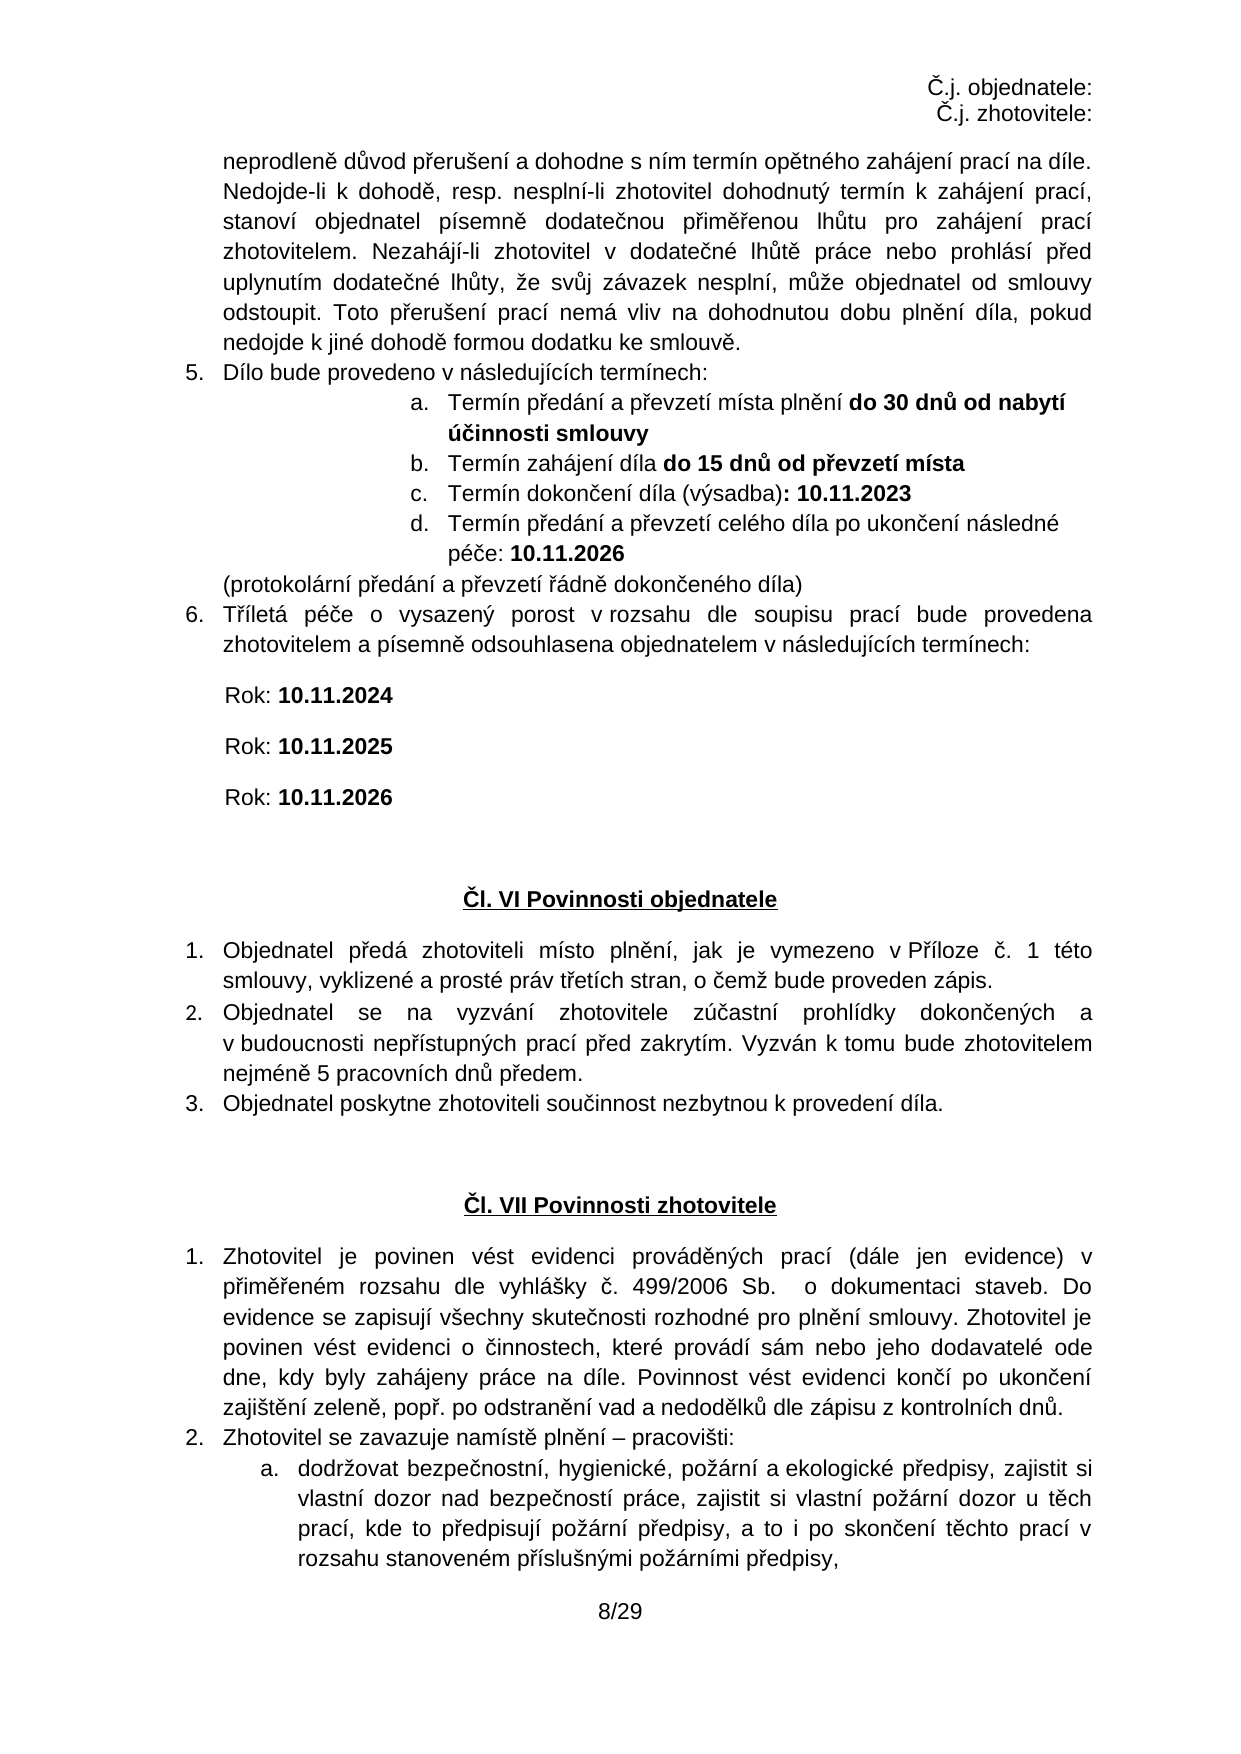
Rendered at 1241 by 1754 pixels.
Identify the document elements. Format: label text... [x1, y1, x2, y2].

list Tříletá péče o vysazený porost v rozsahu dle soupisu prací bude provedena zhotovitelem a písemně odsouhlasena objednatelem v následujících termínech: [185, 601, 1093, 657]
list Objednatel se na vyzvání zhotovitele zúčastní prohlídky dokončených a v budoucnosti nepřístupných prací před zakrytím. Vyzván k tomu bude zhotovitelem nejméně 5 pracovních dnů předem. [185, 998, 1093, 1086]
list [185, 148, 1093, 355]
list Termín dokončení díla (výsadba): 10.11.2023 [410, 480, 1093, 506]
text Rok: 10.11.2024 [224, 682, 1093, 708]
text Rok: 10.11.2026 [224, 784, 1093, 810]
list Objednatel předá zhotoviteli místo plnění, jak je vymezeno v Příloze č. 1 této smlouvy, vyklizené a prosté práv třetích stran, o čemž bude proveden zápis. [185, 937, 1093, 994]
list Zhotovitel je povinen vést evidenci prováděných prací (dále jen evidence) v přiměřeném rozsahu dle vyhlášky č. 499/2006 Sb. o dokumentaci staveb. Do evidence se zapisují všechny skutečnosti rozhodné pro plnění smlouvy. Zhotovitel je povinen vést evidenci o činnostech, které provádí sám nebo jeho dodavatelé ode dne, kdy byly zahájeny práce na díle. Povinnost vést evidenci končí po ukončení zajištění zeleně, popř. po odstranění vad a nedodělků dle zápisu z kontrolních dnů. [185, 1243, 1093, 1420]
list Termín předání a převzetí celého díla po ukončení následné péče: 10.11.2026 [410, 510, 1093, 567]
list Objednatel poskytne zhotoviteli součinnost nezbytnou k provedení díla. [185, 1090, 1093, 1116]
list (protokolární předání a převzetí řádně dokončeného díla) [223, 571, 1093, 597]
text Rok: 10.11.2025 [224, 733, 1093, 759]
text Čl. VII Povinnosti zhotovitele [148, 1192, 1093, 1218]
text Čl. VI Povinnosti objednatele [148, 886, 1093, 912]
list Termín předání a převzetí místa plnění do 30 dnů od nabytí účinnosti smlouvy [410, 389, 1093, 446]
list Dílo bude provedeno v následujících termínech: [185, 359, 1093, 385]
list Termín zahájení díla do 15 dnů od převzetí místa [410, 450, 1093, 476]
list Zhotovitel se zavazuje namístě plnění – pracovišti: [185, 1424, 1093, 1451]
list dodržovat bezpečnostní, hygienické, požární a ekologické předpisy, zajistit si vlastní dozor nad bezpečností práce, zajistit si vlastní požární dozor u těch prací, kde to předpisují požární předpisy, a to i po skončení těchto prací v rozsahu stanoveném příslušnými požárními předpisy, [260, 1454, 1093, 1571]
